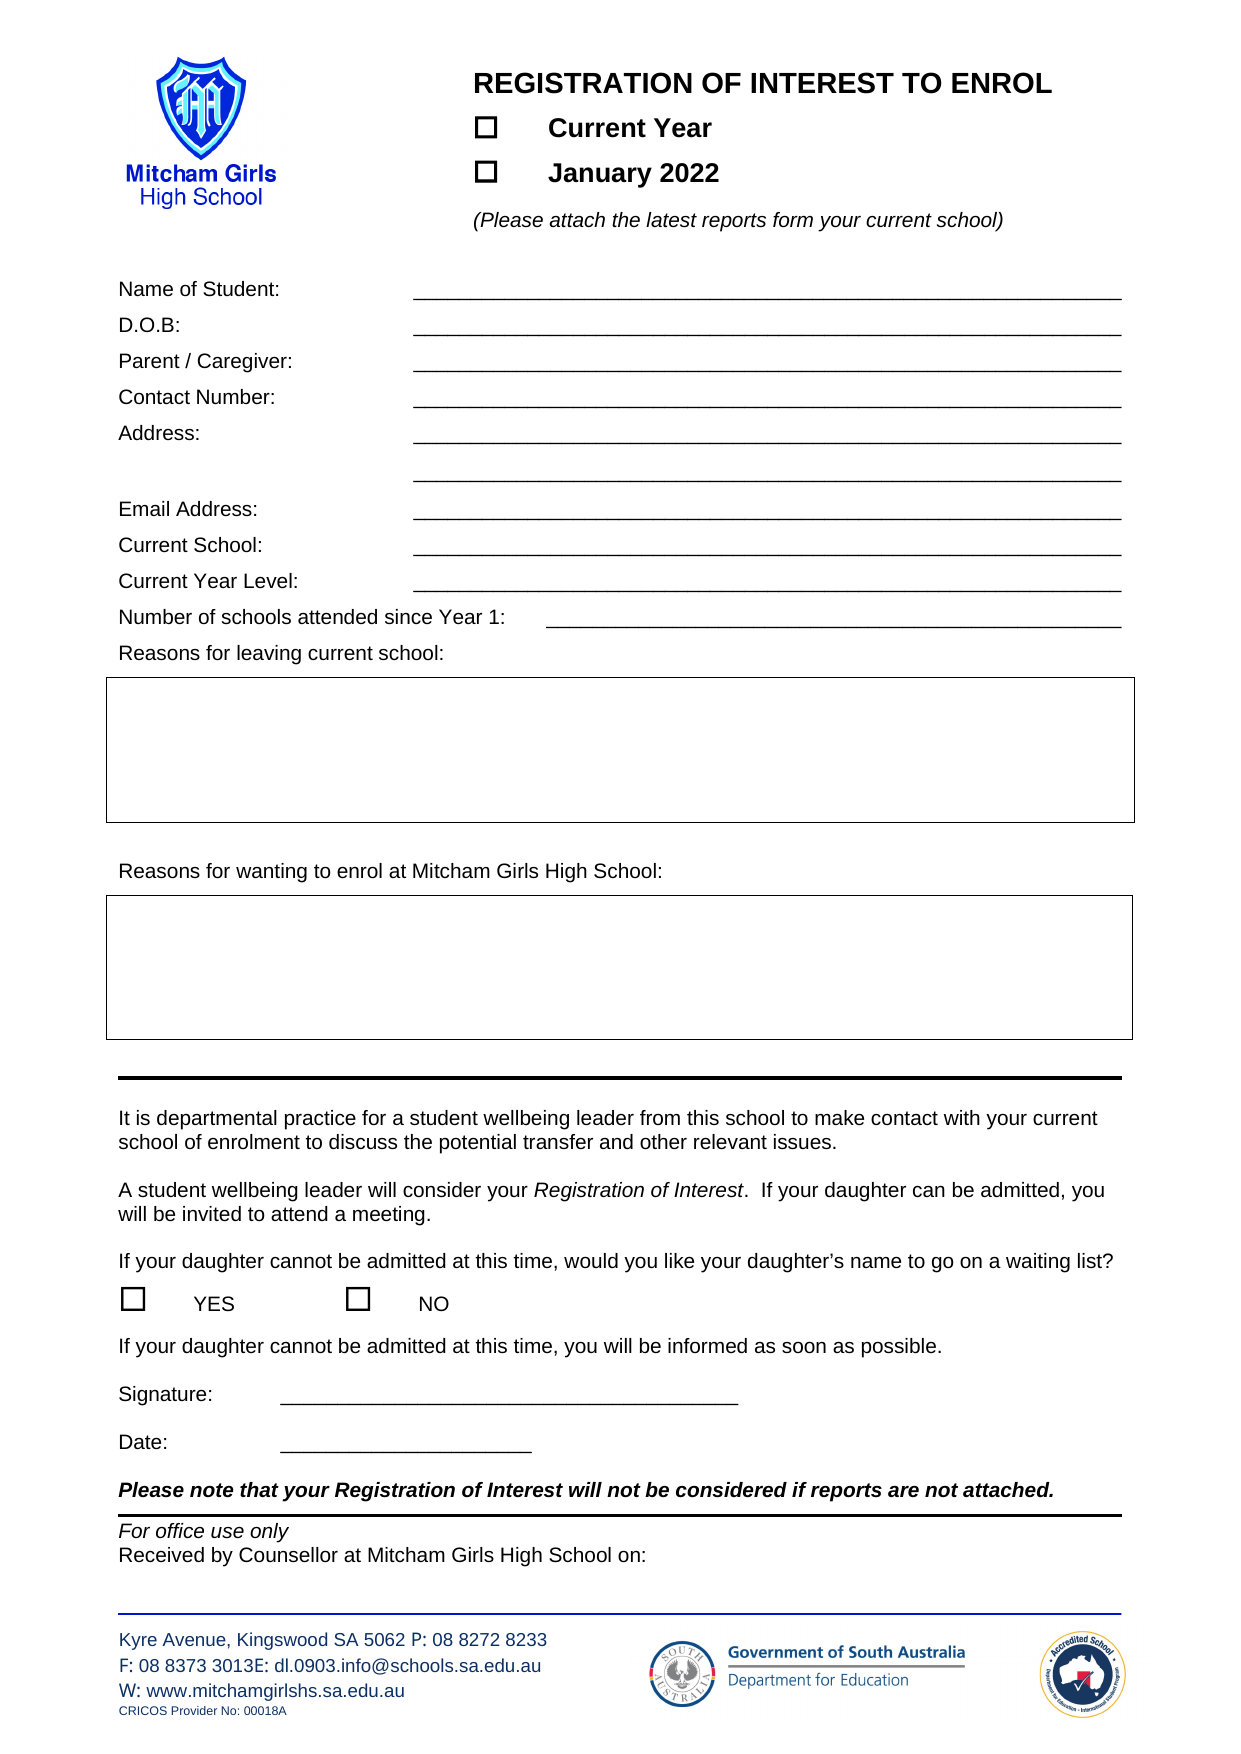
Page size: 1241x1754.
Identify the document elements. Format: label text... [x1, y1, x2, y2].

text Reasons for wanting to enrol at Mitcham Girls High School: [118, 859, 1122, 883]
text D.O.B: [118, 313, 1122, 337]
text Current Year Level: [118, 569, 1122, 593]
text Number of schools attended since Year 1: [118, 605, 1122, 629]
text Contact Number: [118, 384, 1122, 408]
text Parent / Caregiver: [118, 349, 1122, 373]
text Address: [118, 421, 1122, 444]
text Signature: [118, 1382, 1122, 1406]
text Current School: [118, 533, 1122, 557]
text For office use only [118, 1517, 1122, 1543]
text If your daughter cannot be admitted at this time, you will be informed as soon as possible. [118, 1334, 1122, 1358]
text If your daughter cannot be admitted at this time, would you like your daughter’s name to go on a waiting list? YES NO [118, 1249, 1122, 1319]
text It is departmental practice for a student wellbeing leader from this school to make contact with your current school of enrolment to discuss the potential transfer and other relevant issues. [118, 1106, 1122, 1153]
text Email Address: [118, 497, 1122, 521]
text Reasons for leaving current school: [118, 641, 1122, 665]
table_header [107, 678, 1134, 822]
text Name of Student: ____ [118, 277, 1122, 301]
picture [118, 49, 296, 215]
text A student wellbeing leader will consider your Registration of Interest. If your daughter can be admitted, you will be invited to attend a meeting. [118, 1177, 1122, 1225]
text Date: [118, 1429, 1122, 1453]
picture [118, 1610, 1122, 1617]
text Received by Counsellor at Mitcham Girls High School on: [118, 1543, 1122, 1567]
table_header [107, 896, 1132, 1039]
text Please note that your Registration of Interest will not be considered if reports are not attached. [118, 1477, 1122, 1501]
